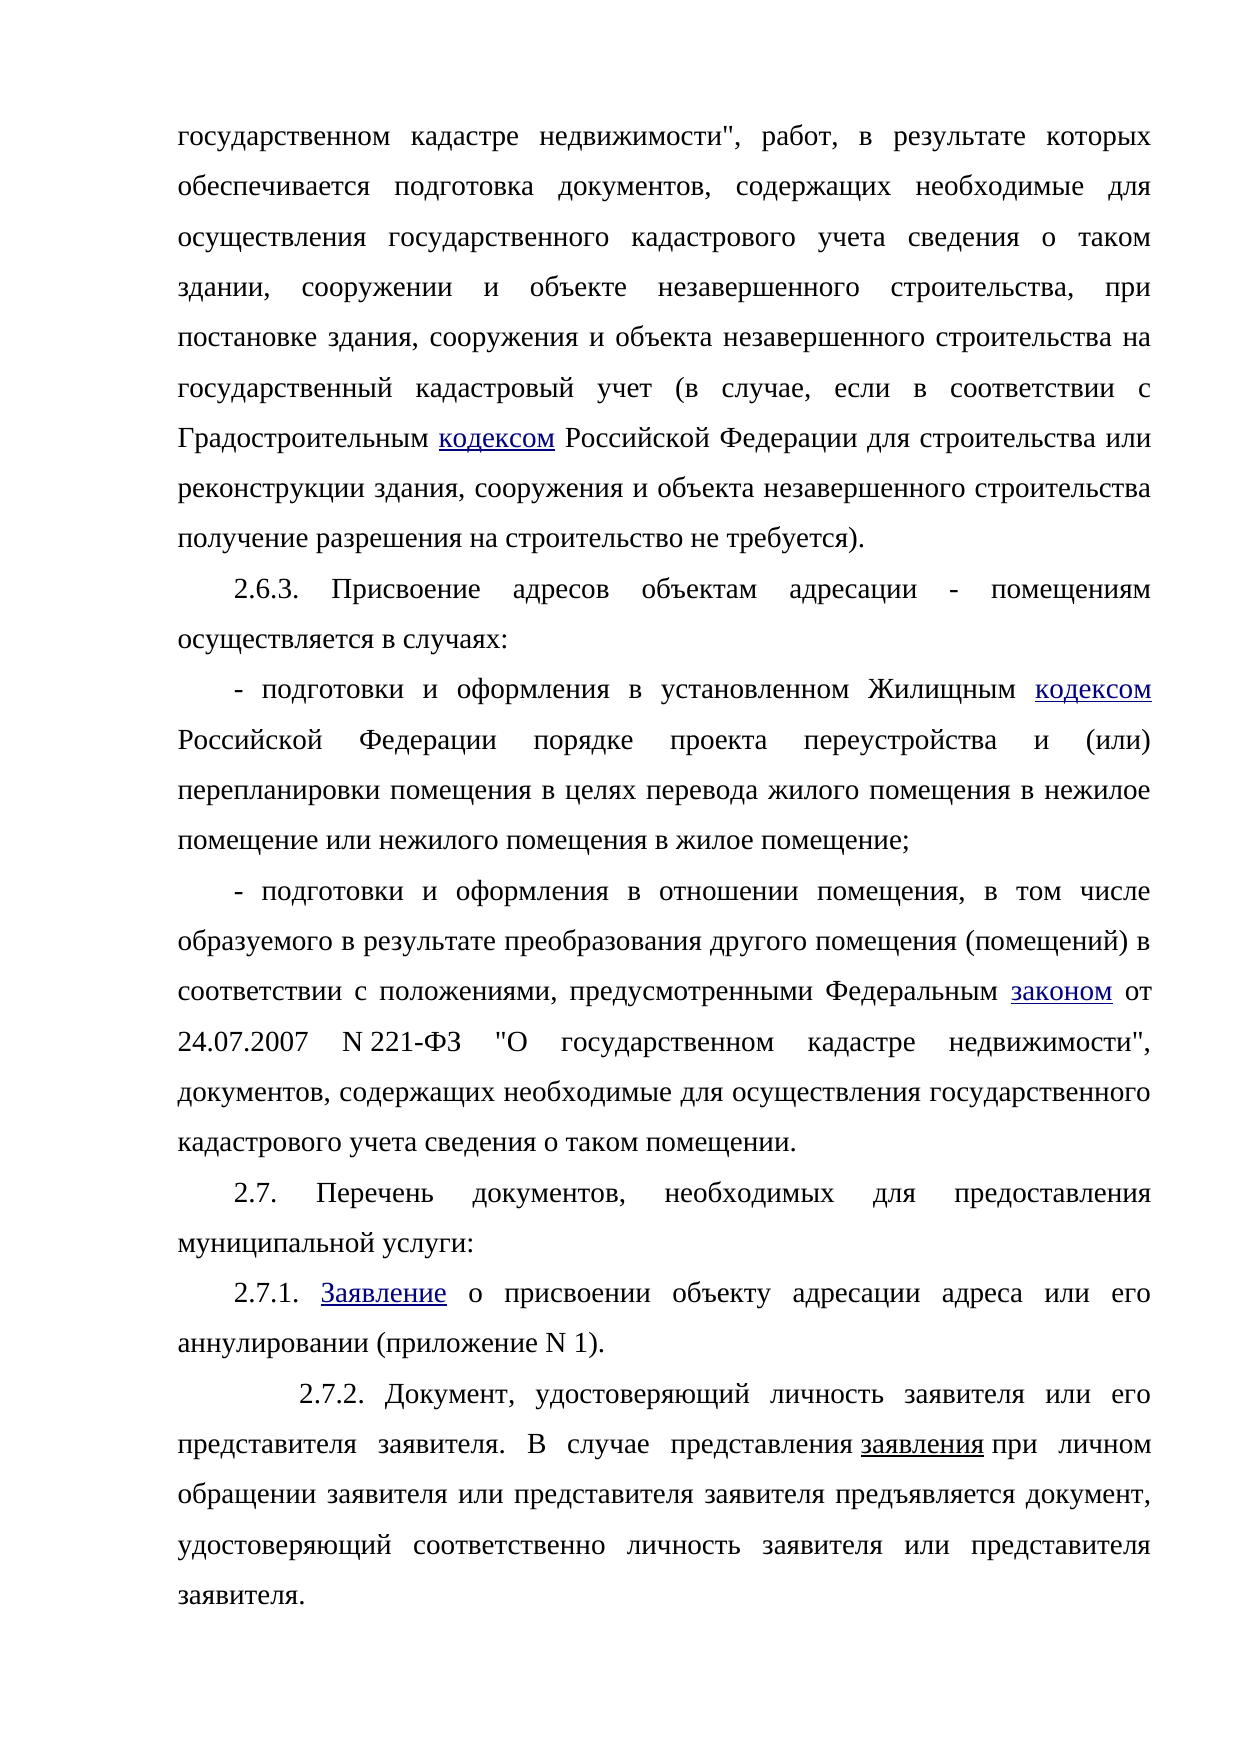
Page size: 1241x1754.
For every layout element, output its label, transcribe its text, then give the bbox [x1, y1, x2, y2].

text 2.6.3. Присвоение адресов объектам адресации - помещениям осуществляется в случаях: [177, 571, 1152, 655]
text - подготовки и оформления в установленном Жилищным кодексом Российской Федерации порядке проекта переустройства и (или) перепланировки помещения в целях перевода жилого помещения в нежилое помещение или нежилого помещения в жилое помещение; [177, 672, 1152, 856]
text 2.7. Перечень документов, необходимых для предоставления муниципальной услуги: [177, 1175, 1152, 1258]
text - подготовки и оформления в отношении помещения, в том числе образуемого в результате преобразования другого помещения (помещений) в соответствии с положениями, предусмотренными Федеральным законом от 24.07.2007 N 221-ФЗ "О государственном кадастре недвижимости", документов, содержащих необходимые для осуществления государственного кадастрового учета сведения о таком помещении. [177, 873, 1152, 1158]
text 2.7.1. Заявление о присвоении объекту адресации адреса или его аннулировании (приложение N 1). [177, 1275, 1152, 1359]
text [177, 118, 1152, 554]
text 2.7.2. Документ, удостоверяющий личность заявителя или его представителя заявителя. В случае представления заявления при личном обращении заявителя или представителя заявителя предъявляется документ, удостоверяющий соответственно личность заявителя или представителя заявителя. [177, 1376, 1152, 1611]
